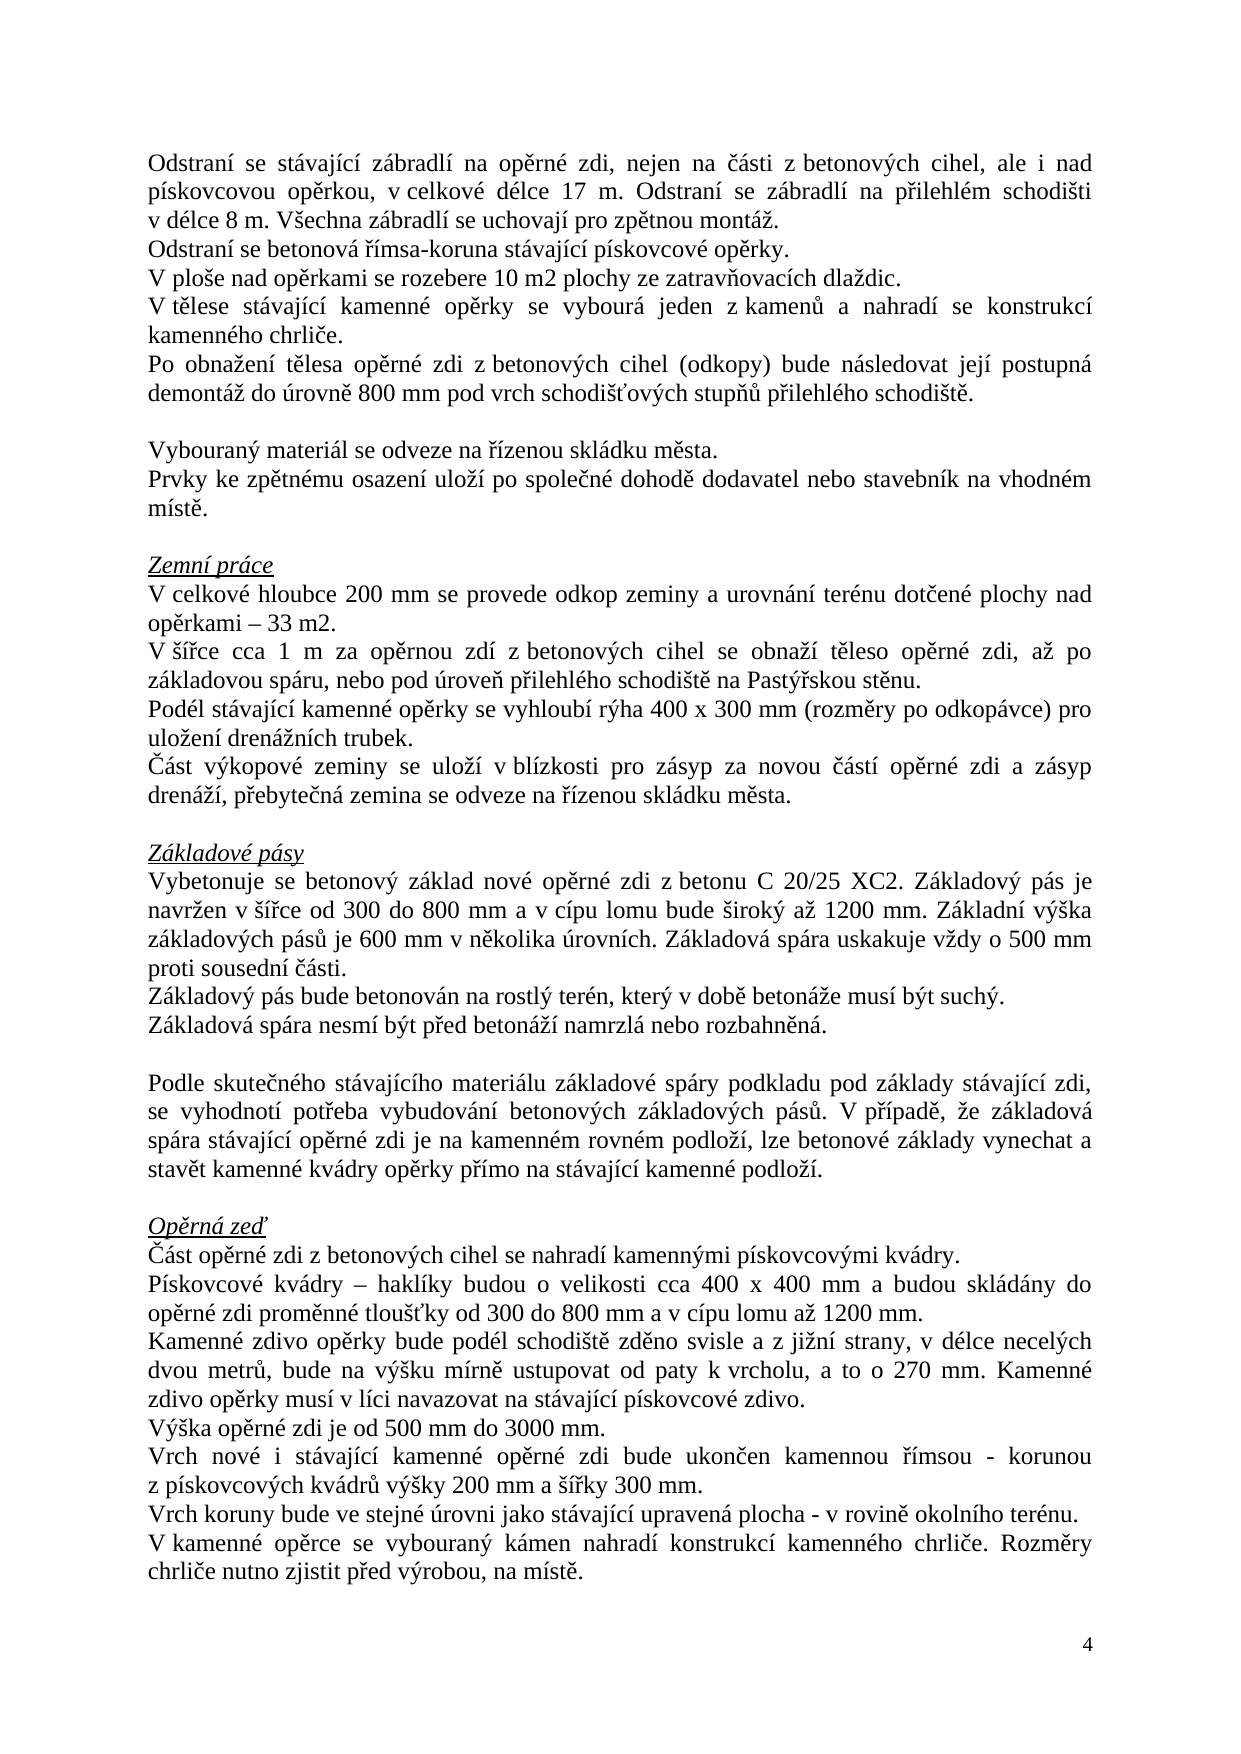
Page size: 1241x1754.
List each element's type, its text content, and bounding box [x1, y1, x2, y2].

text Výška opěrné zdi je od 500 mm do 3000 mm. [148, 1413, 1093, 1441]
text V šířce cca 1 m za opěrnou zdí z betonových cihel se obnaží těleso opěrné zdi, až po základovou spáru, nebo pod úroveň přilehlého schodiště na Pastýřskou stěnu. [148, 636, 1093, 694]
text V tělese stávající kamenné opěrky se vybourá jeden z kamenů a nahradí se konstrukcí kamenného chrliče. [148, 291, 1093, 349]
text Kamenné zdivo opěrky bude podél schodiště zděno svisle a z jižní strany, v délce necelých dvou metrů, bude na výšku mírně ustupovat od paty k vrcholu, a to o 270 mm. Kamenné zdivo opěrky musí v líci navazovat na stávající pískovcové zdivo. [148, 1326, 1093, 1413]
text Vybouraný materiál se odveze na řízenou skládku města. [148, 435, 1093, 464]
text Vybetonuje se betonový základ nové opěrné zdi z betonu C 20/25 XC2. Základový pás je navržen v šířce od 300 do 800 mm a v cípu lomu bude široký až 1200 mm. Základní výška základových pásů je 600 mm v několika úrovních. Základová spára uskakuje vždy o 500 mm proti sousední části. [148, 866, 1093, 981]
text Odstraní se stávající zábradlí na opěrné zdi, nejen na části z betonových cihel, ale i nad pískovcovou opěrkou, v celkové délce 17 m. Odstraní se zábradlí na přilehlém schodišti v délce 8 m. Všechna zábradlí se uchovají pro zpětnou montáž. [148, 148, 1093, 234]
text Pískovcové kvádry – haklíky budou o velikosti cca 400 x 400 mm a budou skládány do opěrné zdi proměnné tloušťky od 300 do 800 mm a v cípu lomu až 1200 mm. [148, 1269, 1093, 1326]
text Opěrná zeď [148, 1211, 1093, 1240]
text Základové pásy [148, 838, 1093, 866]
text V kamenné opěrce se vybouraný kámen nahradí konstrukcí kamenného chrliče. Rozměry chrliče nutno zjistit před výrobou, na místě. [148, 1528, 1093, 1585]
text Podle skutečného stávajícího materiálu základové spáry podkladu pod základy stávající zdi, se vyhodnotí potřeba vybudování betonových základových pásů. V případě, že základová spára stávající opěrné zdi je na kamenném rovném podloží, lze betonové základy vynechat a stavět kamenné kvádry opěrky přímo na stávající kamenné podloží. [148, 1068, 1093, 1183]
text Po obnažení tělesa opěrné zdi z betonových cihel (odkopy) bude následovat její postupná demontáž do úrovně 800 mm pod vrch schodišťových stupňů přilehlého schodiště. [148, 349, 1093, 406]
text Část opěrné zdi z betonových cihel se nahradí kamennými pískovcovými kvádry. [148, 1240, 1093, 1269]
text Podél stávající kamenné opěrky se vyhloubí rýha 400 x 300 mm (rozměry po odkopávce) pro uložení drenážních trubek. [148, 694, 1093, 751]
text Zemní práce [148, 550, 1093, 579]
text V ploše nad opěrkami se rozebere 10 m2 plochy ze zatravňovacích dlaždic. [148, 263, 1093, 291]
text Základový pás bude betonován na rostlý terén, který v době betonáže musí být suchý. [148, 981, 1093, 1010]
text Vrch koruny bude ve stejné úrovni jako stávající upravená plocha - v rovině okolního terénu. [148, 1499, 1093, 1528]
text Základová spára nesmí být před betonáží namrzlá nebo rozbahněná. [148, 1010, 1093, 1039]
text Část výkopové zeminy se uloží v blízkosti pro zásyp za novou částí opěrné zdi a zásyp drenáží, přebytečná zemina se odveze na řízenou skládku města. [148, 751, 1093, 809]
text Vrch nové i stávající kamenné opěrné zdi bude ukončen kamennou římsou - korunou z pískovcových kvádrů výšky 200 mm a šířky 300 mm. [148, 1441, 1093, 1499]
text Prvky ke zpětnému osazení uloží po společné dohodě dodavatel nebo stavebník na vhodném místě. [148, 464, 1093, 521]
text Odstraní se betonová římsa-koruna stávající pískovcové opěrky. [148, 234, 1093, 263]
text V celkové hloubce 200 mm se provede odkop zeminy a urovnání terénu dotčené plochy nad opěrkami – 33 m2. [148, 579, 1093, 636]
